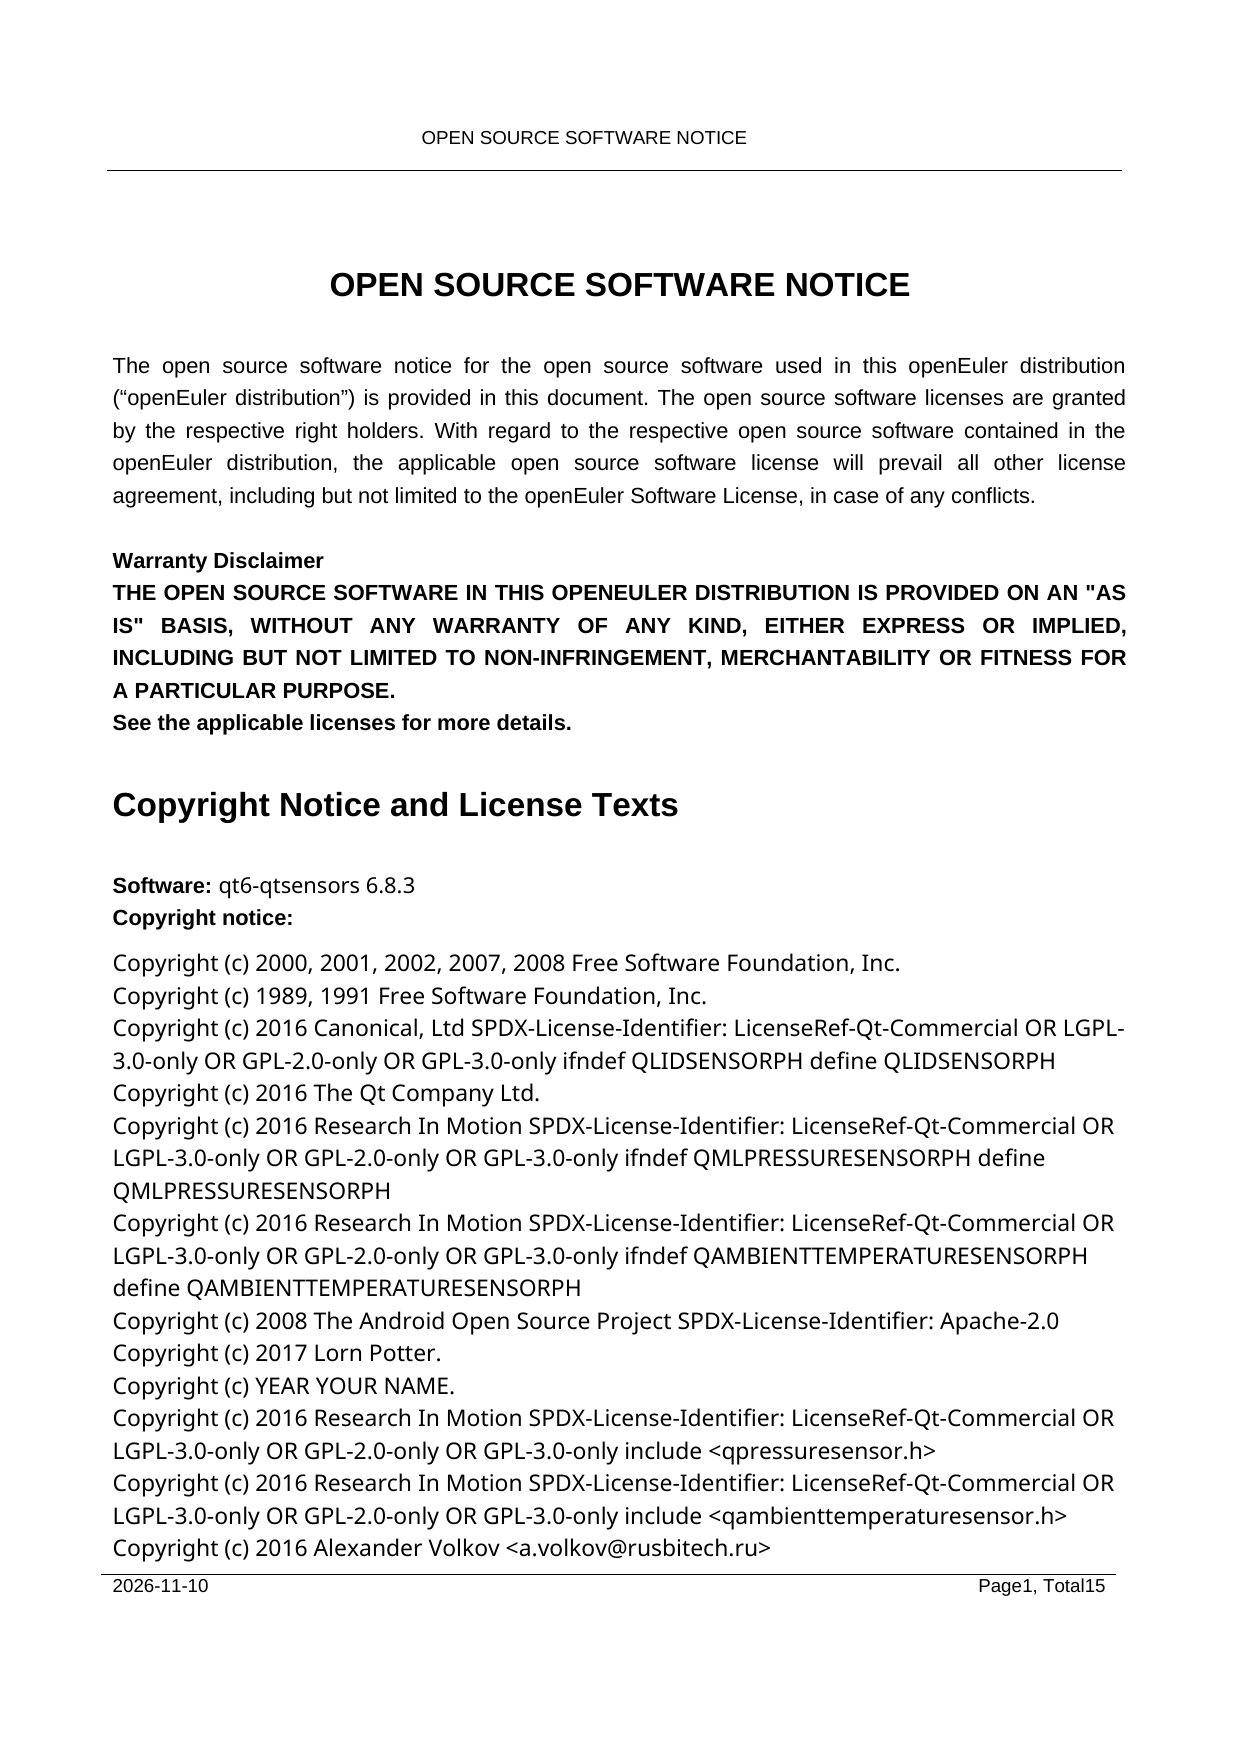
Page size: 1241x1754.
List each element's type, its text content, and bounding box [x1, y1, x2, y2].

text OPEN SOURCE SOFTWARE NOTICE [112, 251, 1128, 316]
text Copyright Notice and License Texts [112, 771, 1128, 836]
text The open source software notice for the open source software used in this openEuler distribution (“openEuler distribution”) is provided in this document. The open source software licenses are granted by the respective right holders. With regard to the respective open source software contained in the openEuler distribution, the applicable open source software license will prevail all other license agreement, including but not limited to the openEuler Software License, in case of any conflicts. [112, 349, 1128, 511]
text THE OPEN SOURCE SOFTWARE IN THIS OPENEULER DISTRIBUTION IS PROVIDED ON AN "AS IS" BASIS, WITHOUT ANY WARRANTY OF ANY KIND, EITHER EXPRESS OR IMPLIED, INCLUDING BUT NOT LIMITED TO NON-INFRINGEMENT, MERCHANTABILITY OR FITNESS FOR A PARTICULAR PURPOSE. See the applicable licenses for more details. [112, 576, 1128, 739]
text Copyright notice: [112, 901, 1128, 934]
title Software: qt6-qtsensors 6.8.3 [112, 869, 1128, 901]
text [112, 947, 1128, 1564]
text Warranty Disclaimer [112, 544, 1128, 576]
